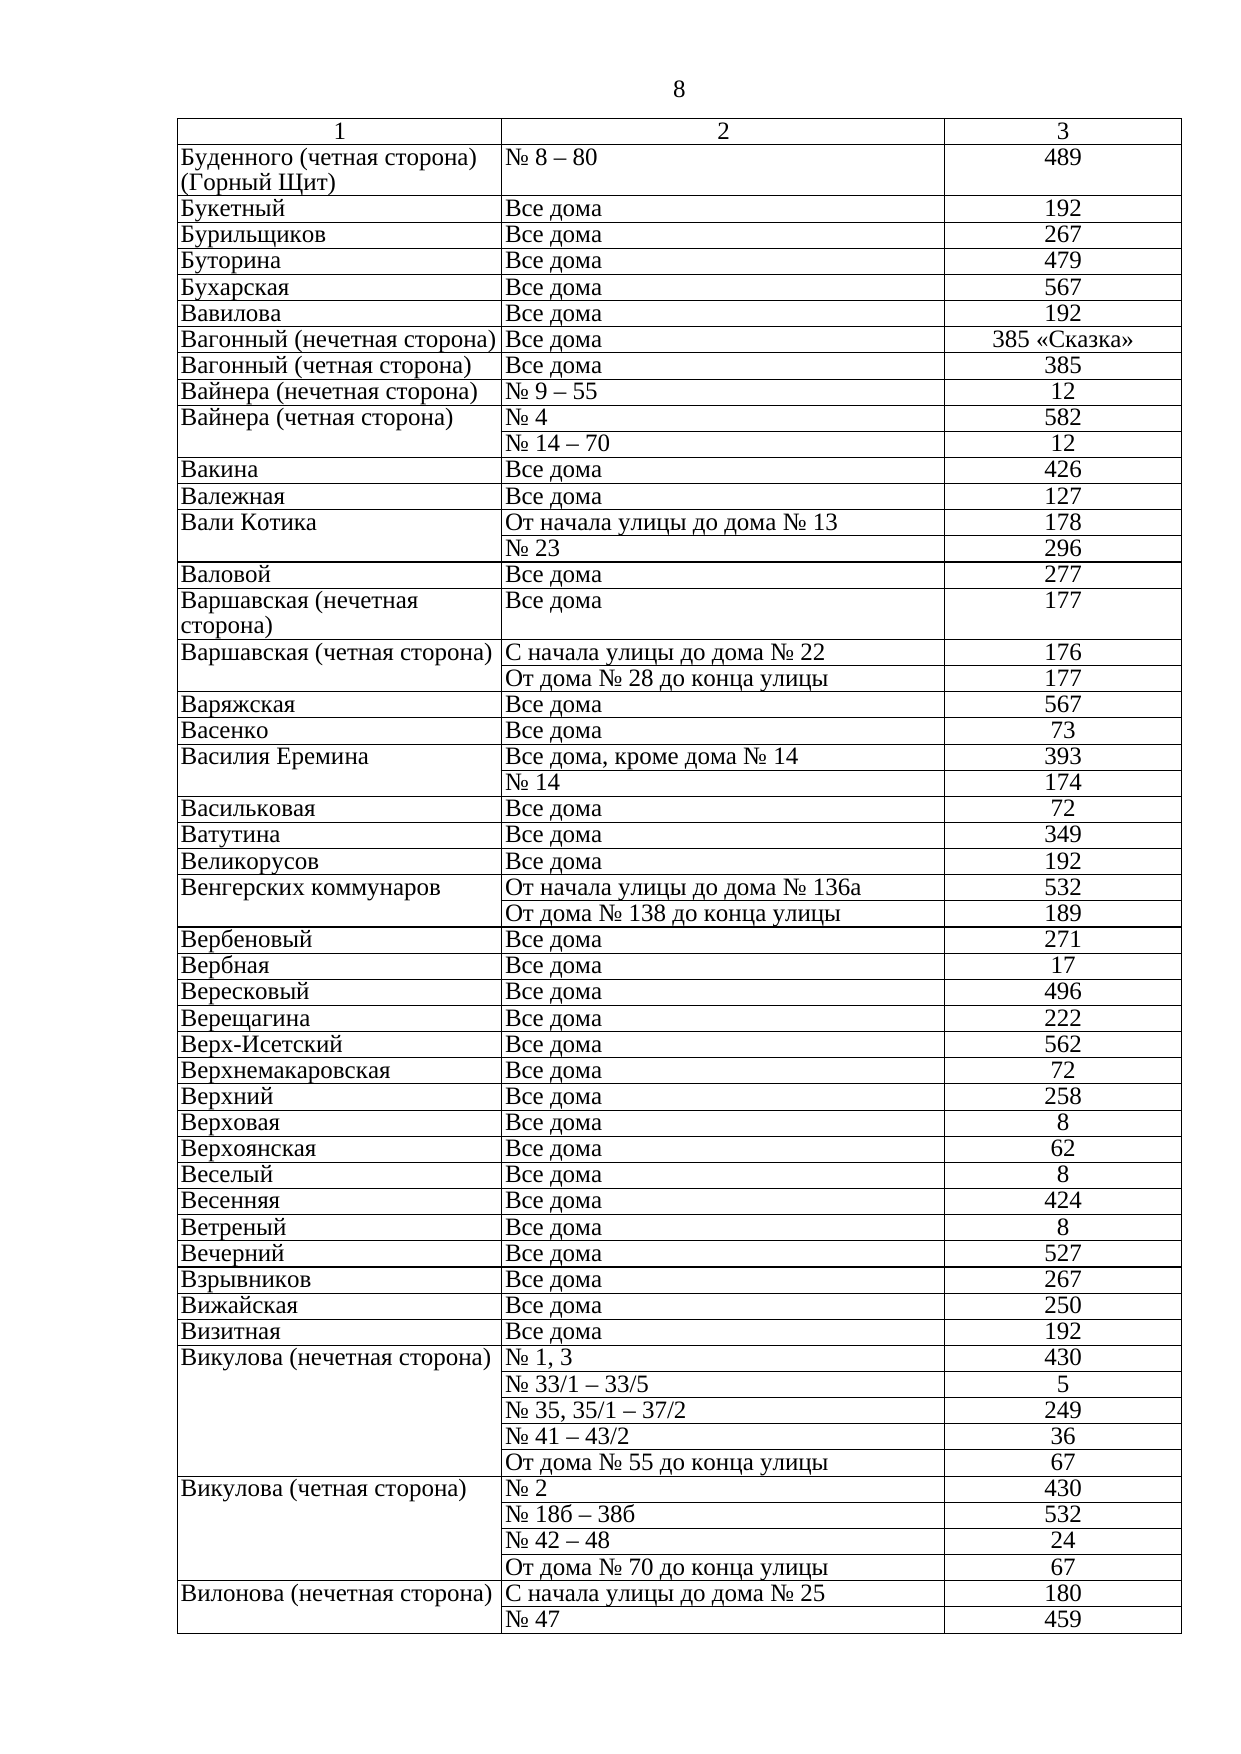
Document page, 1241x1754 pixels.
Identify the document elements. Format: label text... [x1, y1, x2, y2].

table_cell Вербная [178, 954, 501, 979]
table_cell № 4 [502, 406, 944, 431]
table_cell 424 [945, 1189, 1181, 1214]
table_cell № 1, 3 [502, 1346, 944, 1371]
table_cell Варяжская [178, 692, 501, 717]
table_cell От дома № 55 до конца улицы [502, 1450, 944, 1476]
table_cell Все дома [502, 1268, 944, 1292]
table_cell Все дома [502, 458, 944, 483]
table_cell Все дома [502, 196, 944, 222]
table_cell 192 [945, 1320, 1181, 1345]
table_cell От начала улицы до дома № 136а [502, 875, 944, 900]
table_cell Все дома [502, 1006, 944, 1031]
table_cell Викулова (четная сторона) [178, 1477, 501, 1580]
table_cell С начала улицы до дома № 25 [502, 1581, 944, 1606]
table_cell Буторина [178, 249, 501, 274]
table_cell Все дома [502, 484, 944, 509]
table_cell Вижайская [178, 1294, 501, 1319]
table_cell 582 [945, 406, 1181, 431]
table_cell Все дома [502, 1241, 944, 1266]
table_cell 178 [945, 510, 1181, 535]
table_cell Вайнера (четная сторона) [178, 406, 501, 457]
table_cell Все дома [502, 954, 944, 979]
table_cell Все дома [502, 718, 944, 743]
table_cell № 2 [502, 1477, 944, 1502]
table_cell 189 [945, 901, 1181, 926]
table_cell 12 [945, 432, 1181, 457]
table_header 1 [178, 119, 501, 144]
table_cell Васенко [178, 718, 501, 743]
table_cell Все дома [502, 823, 944, 848]
table_cell Все дома [502, 849, 944, 874]
table_cell Верх-Исетский [178, 1032, 501, 1057]
table_cell Визитная [178, 1320, 501, 1345]
table_cell Вайнера (нечетная сторона) [178, 380, 501, 404]
table_cell Все дома [502, 1137, 944, 1162]
table_cell Все дома [502, 692, 944, 717]
table_cell 36 [945, 1424, 1181, 1449]
table_cell 177 [945, 666, 1181, 691]
table_cell Все дома [502, 1189, 944, 1214]
table_cell 532 [945, 875, 1181, 900]
table_cell 73 [945, 718, 1181, 743]
table_cell Все дома [502, 275, 944, 300]
table_cell Все дома [502, 589, 944, 639]
table_cell Васильковая [178, 797, 501, 822]
table_cell Верховая [178, 1111, 501, 1136]
table_cell 62 [945, 1137, 1181, 1162]
table_cell 8 [945, 1111, 1181, 1136]
table_cell 12 [945, 380, 1181, 404]
table_cell № 33/1 – 33/5 [502, 1372, 944, 1397]
table_cell Букетный [178, 196, 501, 222]
table_cell Венгерских коммунаров [178, 875, 501, 926]
table_cell 393 [945, 745, 1181, 769]
table_cell Вересковый [178, 980, 501, 1005]
table_cell № 14 [502, 771, 944, 796]
table_cell Бурильщиков [178, 223, 501, 248]
table_cell Ветреный [178, 1215, 501, 1240]
table_cell 174 [945, 771, 1181, 796]
table_cell 192 [945, 301, 1181, 326]
table_cell 489 [945, 145, 1181, 195]
table_cell Верхний [178, 1084, 501, 1109]
table_cell 250 [945, 1294, 1181, 1319]
table_cell Все дома [502, 1163, 944, 1188]
table_cell 479 [945, 249, 1181, 274]
table_cell 562 [945, 1032, 1181, 1057]
table_cell 192 [945, 196, 1181, 222]
table_cell Все дома [502, 1215, 944, 1240]
table_cell Вилонова (нечетная сторона) [178, 1581, 501, 1632]
table_cell 24 [945, 1529, 1181, 1554]
table_cell Весенняя [178, 1189, 501, 1214]
table_cell 426 [945, 458, 1181, 483]
table_cell 349 [945, 823, 1181, 848]
table_cell Все дома [502, 1111, 944, 1136]
table_cell От дома № 138 до конца улицы [502, 901, 944, 926]
table_cell От дома № 28 до конца улицы [502, 666, 944, 691]
table_cell Вакина [178, 458, 501, 483]
table_cell 72 [945, 797, 1181, 822]
table_cell 496 [945, 980, 1181, 1005]
table_cell 267 [945, 223, 1181, 248]
table_cell Вербеновый [178, 928, 501, 953]
table_cell От дома № 70 до конца улицы [502, 1555, 944, 1580]
table_cell 127 [945, 484, 1181, 509]
table_cell Верхоянская [178, 1137, 501, 1162]
table_cell Все дома [502, 797, 944, 822]
table_cell Все дома [502, 1058, 944, 1083]
table_cell № 8 – 80 [502, 145, 944, 195]
table_cell С начала улицы до дома № 22 [502, 640, 944, 665]
table_cell Все дома [502, 928, 944, 953]
table_cell 567 [945, 692, 1181, 717]
table_cell № 41 – 43/2 [502, 1424, 944, 1449]
table_cell Все дома [502, 1032, 944, 1057]
table_cell 67 [945, 1450, 1181, 1476]
table_cell 527 [945, 1241, 1181, 1266]
table_cell 385 «Сказка» [945, 327, 1181, 352]
table_cell 532 [945, 1503, 1181, 1528]
table_cell Вагонный (нечетная сторона) [178, 327, 501, 352]
table_cell № 42 – 48 [502, 1529, 944, 1554]
table_cell 17 [945, 954, 1181, 979]
table_cell Валежная [178, 484, 501, 509]
table_cell Вечерний [178, 1241, 501, 1266]
table_cell Все дома [502, 1084, 944, 1109]
table_cell 296 [945, 536, 1181, 561]
table_cell Ватутина [178, 823, 501, 848]
table_cell Бухарская [178, 275, 501, 300]
table_cell 192 [945, 849, 1181, 874]
table_cell 271 [945, 928, 1181, 953]
table_cell Василия Еремина [178, 745, 501, 796]
table_cell Великорусов [178, 849, 501, 874]
table_cell От начала улицы до дома № 13 [502, 510, 944, 535]
table_cell Все дома, кроме дома № 14 [502, 745, 944, 769]
table_cell 430 [945, 1477, 1181, 1502]
table_cell Все дома [502, 353, 944, 378]
table_cell 5 [945, 1372, 1181, 1397]
table_cell № 14 – 70 [502, 432, 944, 457]
table_cell 567 [945, 275, 1181, 300]
table_cell Варшавская (четная сторона) [178, 640, 501, 691]
table_header 2 [502, 119, 944, 144]
table_cell Все дома [502, 563, 944, 588]
table_cell 180 [945, 1581, 1181, 1606]
table_cell № 9 – 55 [502, 380, 944, 404]
table_header 3 [945, 119, 1181, 144]
table_cell Верхнемакаровская [178, 1058, 501, 1083]
table_cell Викулова (нечетная сторона) [178, 1346, 501, 1476]
table_cell № 18б – 38б [502, 1503, 944, 1528]
table_cell Вагонный (четная сторона) [178, 353, 501, 378]
table_cell 385 [945, 353, 1181, 378]
table_cell Все дома [502, 301, 944, 326]
table_cell Все дома [502, 1294, 944, 1319]
table_cell № 47 [502, 1607, 944, 1632]
table_cell Все дома [502, 223, 944, 248]
table_cell № 35, 35/1 – 37/2 [502, 1398, 944, 1423]
table_cell № 23 [502, 536, 944, 561]
table_cell 8 [945, 1163, 1181, 1188]
table_cell 267 [945, 1268, 1181, 1292]
table_cell 67 [945, 1555, 1181, 1580]
table_cell Валовой [178, 563, 501, 588]
table_cell Верещагина [178, 1006, 501, 1031]
table_cell Буденного (четная сторона) (Горный Щит) [178, 145, 501, 195]
table_cell Все дома [502, 980, 944, 1005]
table_cell 249 [945, 1398, 1181, 1423]
table_cell Все дома [502, 249, 944, 274]
table_cell Вали Котика [178, 510, 501, 561]
table_cell 72 [945, 1058, 1181, 1083]
table_cell Веселый [178, 1163, 501, 1188]
table_cell 459 [945, 1607, 1181, 1632]
table_cell 222 [945, 1006, 1181, 1031]
table_cell 176 [945, 640, 1181, 665]
table_cell 8 [945, 1215, 1181, 1240]
table_cell Все дома [502, 327, 944, 352]
table_cell 258 [945, 1084, 1181, 1109]
table_cell 177 [945, 589, 1181, 639]
table_cell 430 [945, 1346, 1181, 1371]
table_cell Вавилова [178, 301, 501, 326]
table_cell 277 [945, 563, 1181, 588]
table_cell Все дома [502, 1320, 944, 1345]
table_cell Варшавская (нечетная сторона) [178, 589, 501, 639]
table_cell Взрывников [178, 1268, 501, 1292]
